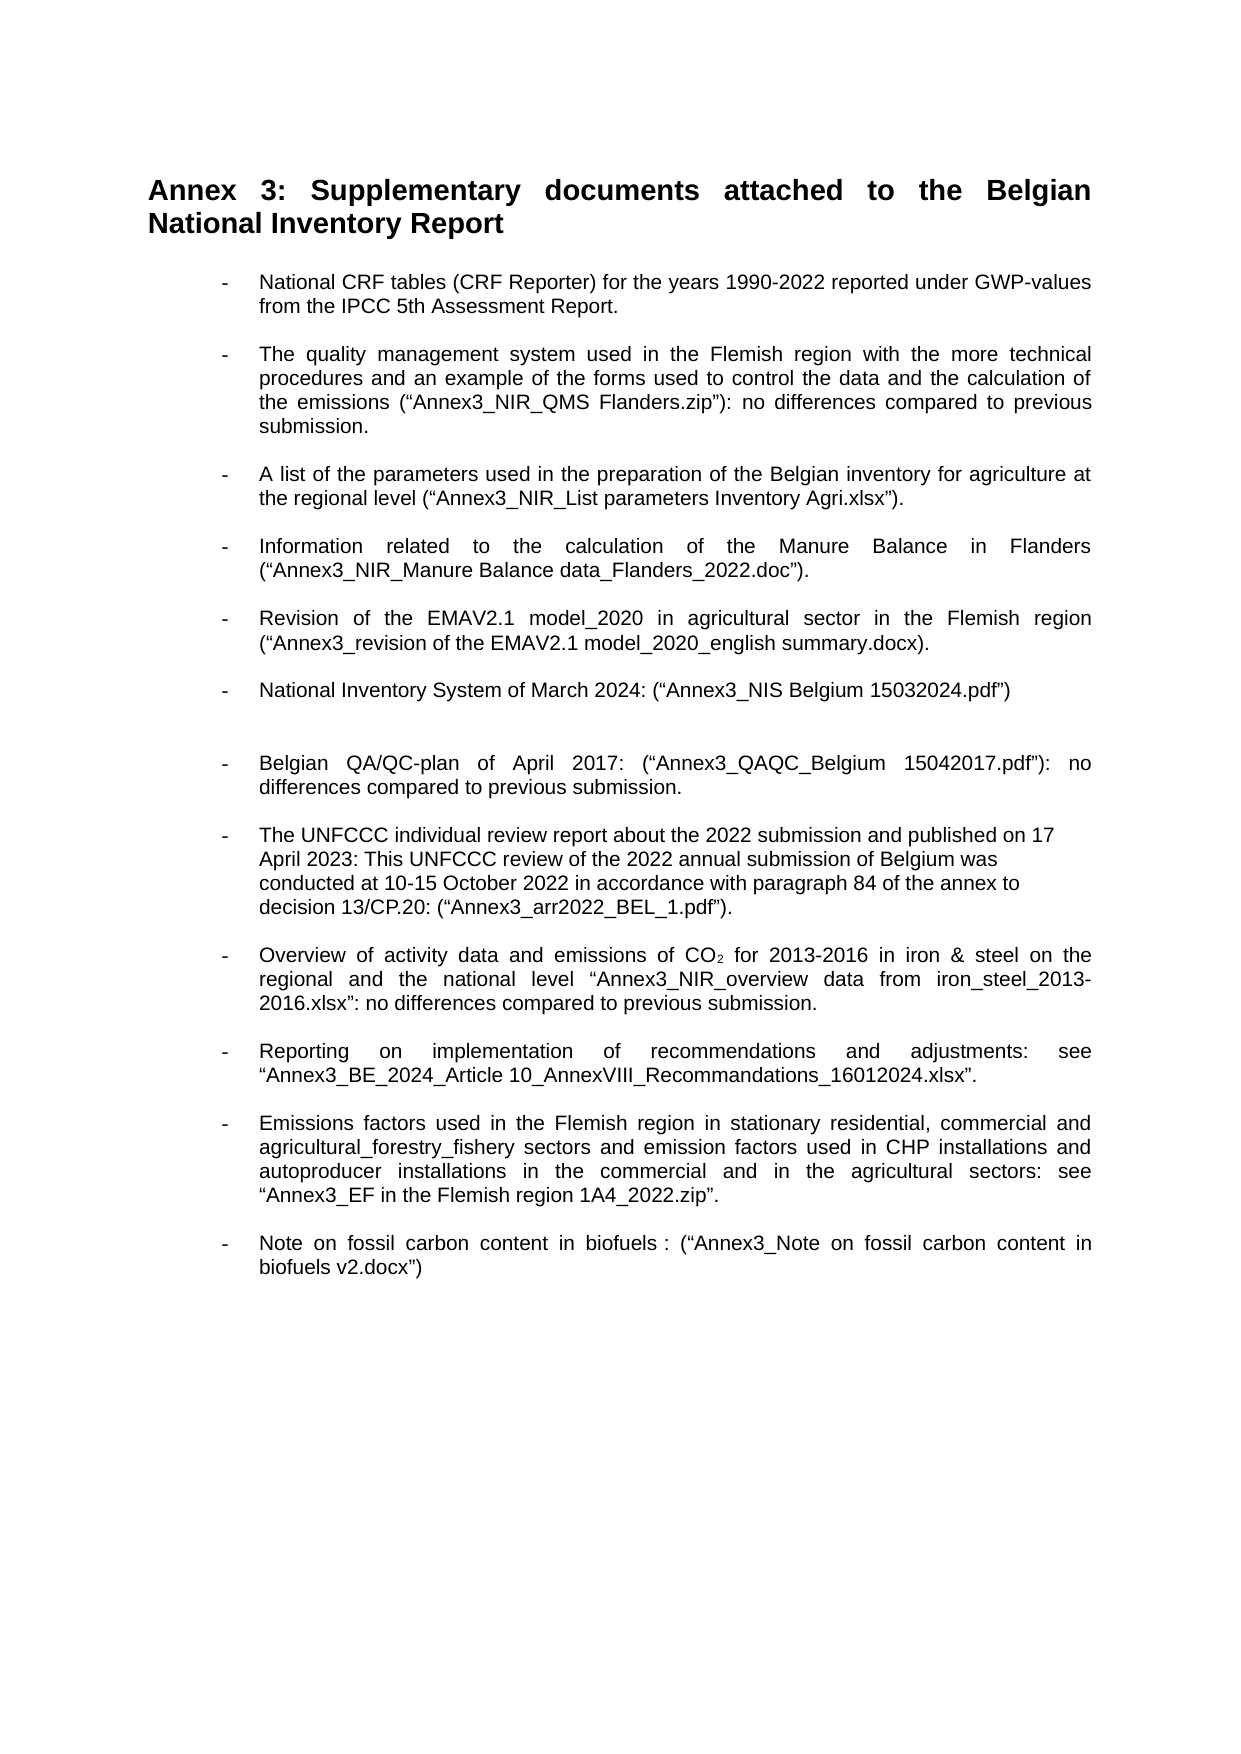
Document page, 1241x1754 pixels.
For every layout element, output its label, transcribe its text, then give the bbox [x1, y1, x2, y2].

list The quality management system used in the Flemish region with the more technical procedures and an example of the forms used to control the data and the calculation of the emissions (“Annex3_NIR_QMS Flanders.zip”): no differences compared to previous submission. [221, 342, 1093, 438]
list Belgian QA/QC-plan of April 2017: (“Annex3_QAQC_Belgium 15042017.pdf”): no differences compared to previous submission. [221, 750, 1093, 798]
list Revision of the EMAV2.1 model_2020 in agricultural sector in the Flemish region (“Annex3_revision of the EMAV2.1 model_2020_english summary.docx). [221, 606, 1093, 654]
list A list of the parameters used in the preparation of the Belgian inventory for agriculture at the regional level (“Annex3_NIR_List parameters Inventory Agri.xlsx”). [221, 462, 1093, 510]
list Note on fossil carbon content in biofuels : (“Annex3_Note on fossil carbon content in biofuels v2.docx”) [221, 1231, 1093, 1279]
list National Inventory System of March 2024: (“Annex3_NIS Belgium 15032024.pdf”) [221, 678, 1093, 702]
list Emissions factors used in the Flemish region in stationary residential, commercial and agricultural_forestry_fishery sectors and emission factors used in CHP installations and autoproducer installations in the commercial and in the agricultural sectors: see “Annex3_EF in the Flemish region 1A4_2022.zip”. [221, 1111, 1093, 1207]
list Information related to the calculation of the Manure Balance in Flanders (“Annex3_NIR_Manure Balance data_Flanders_2022.doc”). [221, 534, 1093, 582]
list National CRF tables (CRF Reporter) for the years 1990-2022 reported under GWP-values from the IPCC 5th Assessment Report. [221, 270, 1093, 318]
list Reporting on implementation of recommendations and adjustments: see “Annex3_BE_2024_Article 10_AnnexVIII_Recommandations_16012024.xlsx”. [221, 1038, 1093, 1087]
list The UNFCCC individual review report about the 2022 submission and published on 17 April 2023: This UNFCCC review of the 2022 annual submission of Belgium was conducted at 10-15 October 2022 in accordance with paragraph 84 of the annex to decision 13/CP.20: (“Annex3_arr2022_BEL_1.pdf”). [221, 822, 1093, 918]
list Overview of activity data and emissions of CO2 for 2013-2016 in iron & steel on the regional and the national level “Annex3_NIR_overview data from iron_steel_2013-2016.xlsx”: no differences compared to previous submission. [221, 942, 1093, 1014]
subtitle Annex 3: Supplementary documents attached to the Belgian National Inventory Report [148, 173, 1093, 240]
